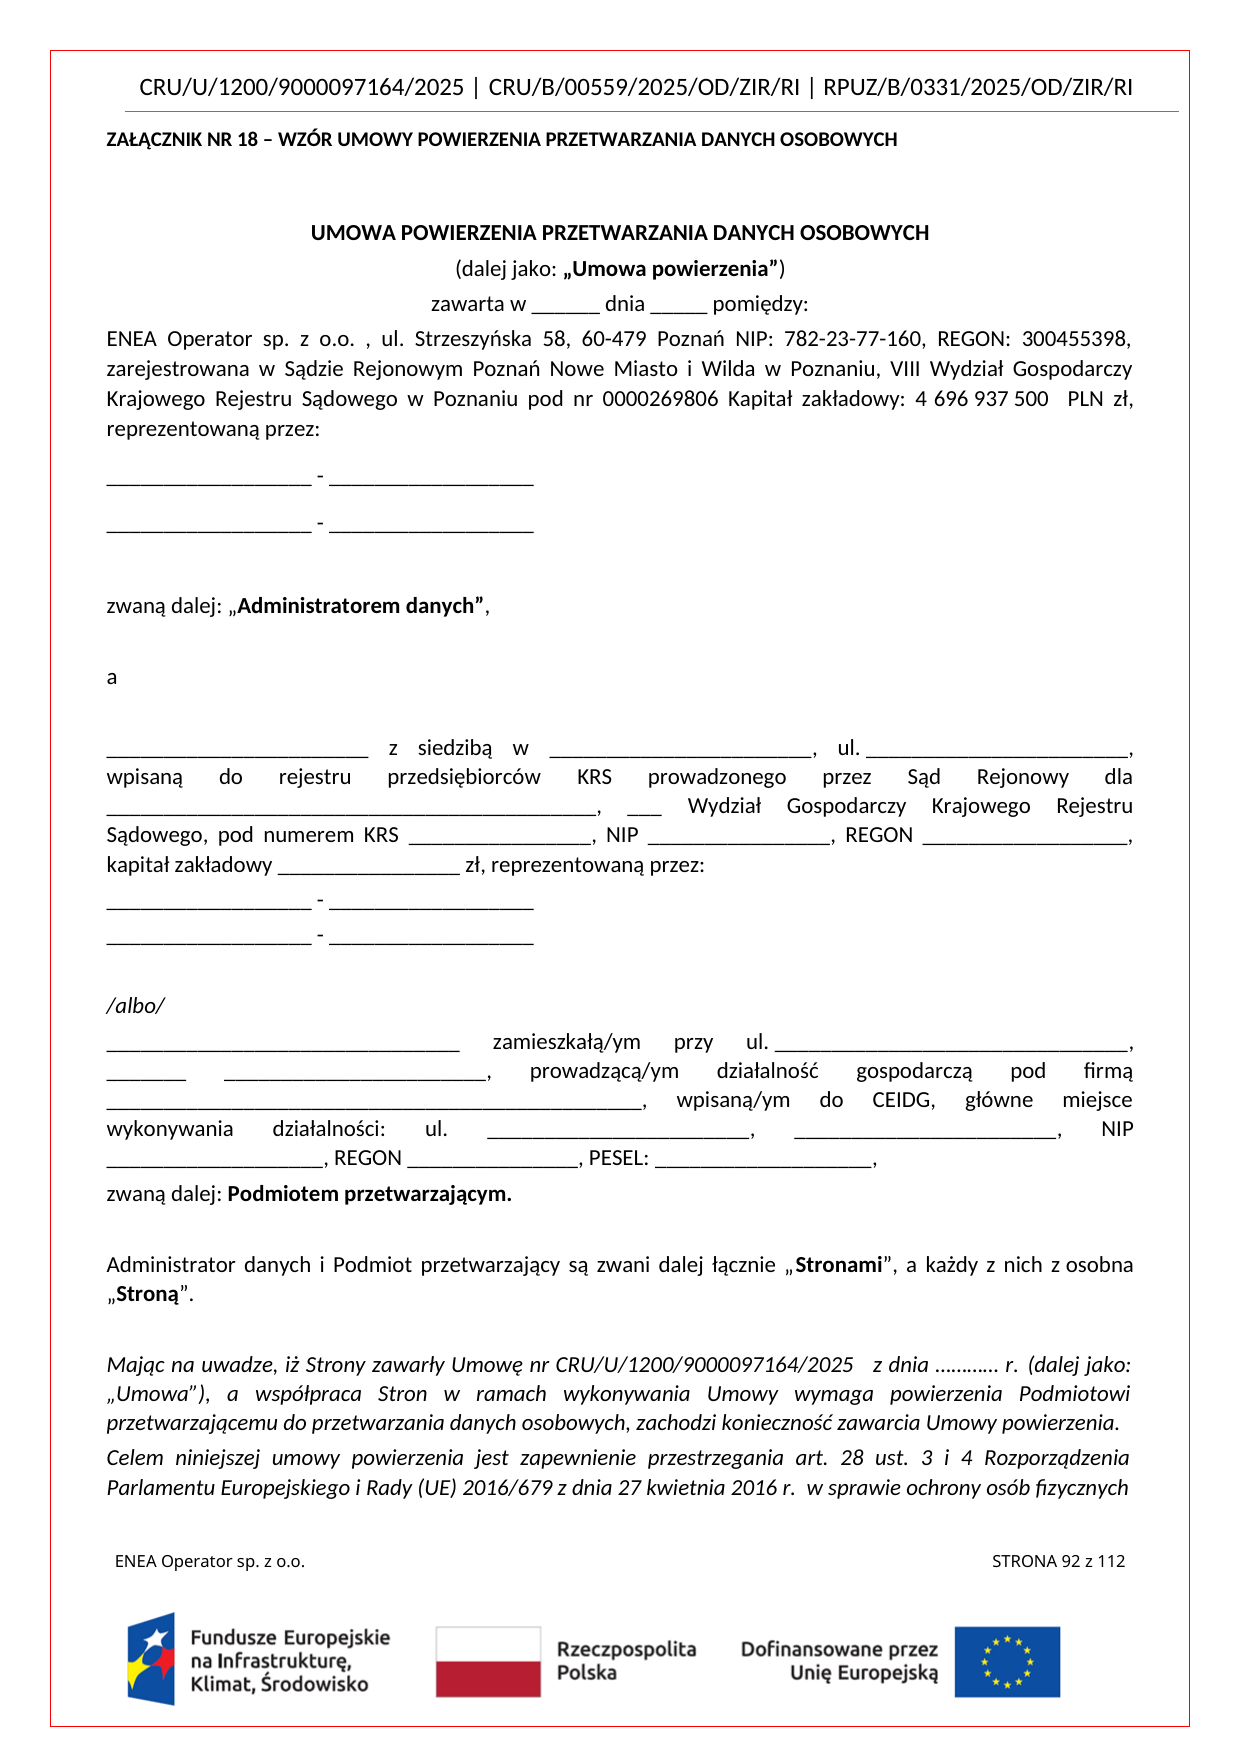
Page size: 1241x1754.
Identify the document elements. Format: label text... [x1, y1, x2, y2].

text zwaną dalej: Podmiotem przetwarzającym. [106, 1178, 1134, 1207]
text __________________ - __________________ [106, 884, 1134, 913]
text UMOWA POWIERZENIA PRZETWARZANIA DANYCH OSOBOWYCH [106, 217, 1134, 247]
text __________________ - __________________ [106, 508, 1134, 536]
text Administrator danych i Podmiot przetwarzający są zwani dalej łącznie „Stronami”, a każdy z nich z osobna „Stroną”. [106, 1249, 1134, 1307]
text __________________ - __________________ [106, 461, 1134, 489]
text __________________ - __________________ [106, 919, 1134, 949]
text ENEA Operator sp. z o.o. , ul. Strzeszyńska 58, 60-479 Poznań NIP: 782-23-77-160, REGON: 300455398, zarejestrowana w Sądzie Rejonowym Poznań Nowe Miasto i Wilda w Poznaniu, VIII Wydział Gospodarczy Krajowego Rejestru Sądowego w Poznaniu pod nr 0000269806 Kapitał zakładowy: 4 696 937 500 PLN zł, reprezentowaną przez: [106, 324, 1134, 442]
text zwaną dalej: „Administratorem danych”, [106, 590, 1134, 619]
picture [106, 1589, 1074, 1726]
text Mając na uwadze, iż Strony zawarły Umowę nr CRU/U/1200/9000097164/2025 z dnia ………… r. (dalej jako: „Umowa”), a współpraca Stron w ramach wykonywania Umowy wymaga powierzenia Podmiotowi przetwarzającemu do przetwarzania danych osobowych, zachodzi konieczność zawarcia Umowy powierzenia. [106, 1349, 1134, 1436]
text _______________________ z siedzibą w _______________________, ul. _______________________, wpisaną do rejestru przedsiębiorców KRS prowadzonego przez Sąd Rejonowy dla ___________________________________________, ___ Wydział Gospodarczy Krajowego Rejestru Sądowego, pod numerem KRS ________________, NIP ________________, REGON __________________, kapitał zakładowy ________________ zł, reprezentowaną przez: [106, 732, 1134, 878]
text ZAŁĄCZNIK NR 18 – WZÓR UMOWY POWIERZENIA PRZETWARZANIA DANYCH OSOBOWYCH [106, 126, 1134, 152]
text a [106, 661, 1134, 690]
text /albo/ [106, 990, 1134, 1019]
text (dalej jako: „Umowa powierzenia”) [106, 253, 1134, 282]
text _______________________________ zamieszkałą/ym przy ul. _______________________________, _______ _______________________, prowadzącą/ym działalność gospodarczą pod firmą _______________________________________________, wpisaną/ym do CEIDG, główne miejsce wykonywania działalności: ul. _______________________, _______________________, NIP ___________________, REGON _______________, PESEL: ___________________, [106, 1026, 1134, 1172]
text zawarta w ______ dnia _____ pomiędzy: [106, 288, 1134, 317]
